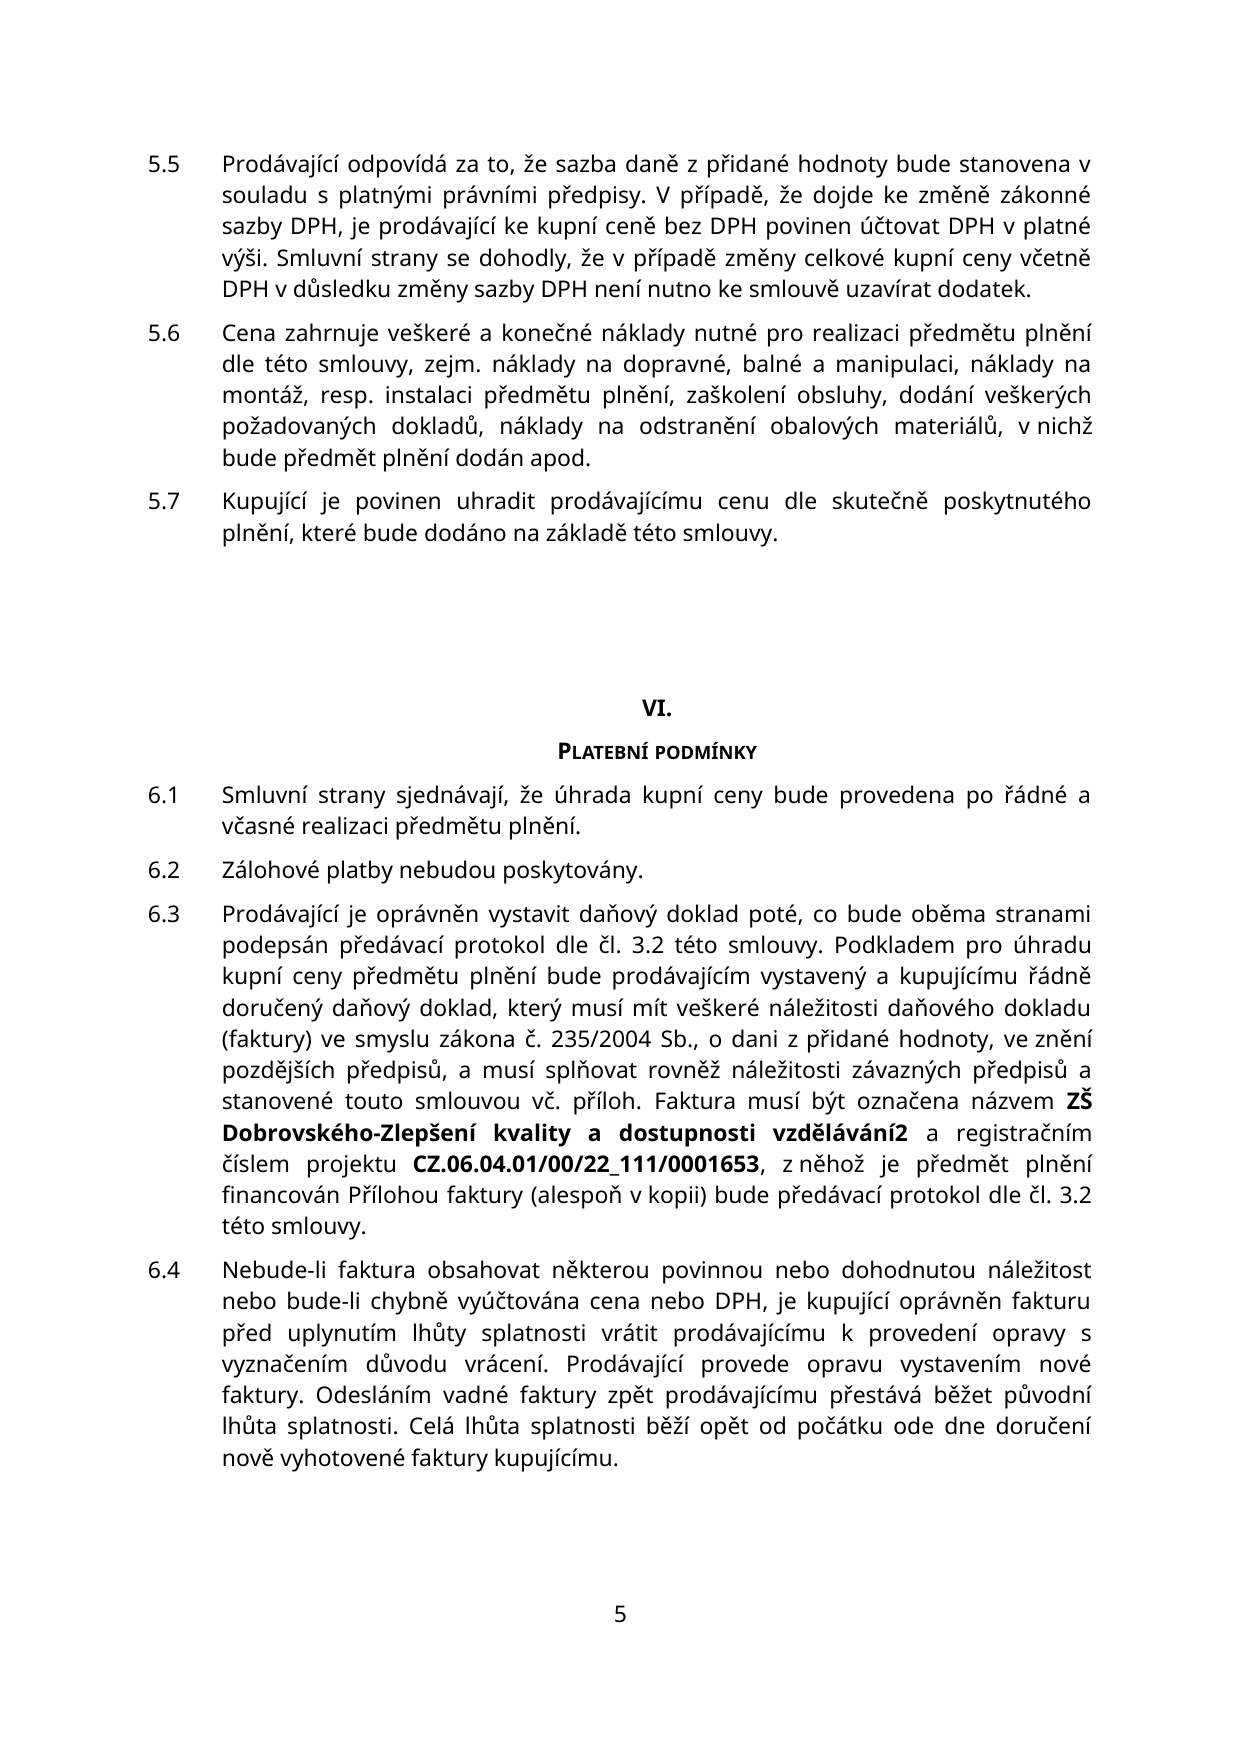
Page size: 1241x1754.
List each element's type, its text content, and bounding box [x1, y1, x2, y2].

list Prodávající odpovídá za to, že sazba daně z přidané hodnoty bude stanovena v souladu s platnými právními předpisy. V případě, že dojde ke změně zákonné sazby DPH, je prodávající ke kupní ceně bez DPH povinen účtovat DPH v platné výši. Smluvní strany se dohodly, že v případě změny celkové kupní ceny včetně DPH v důsledku změny sazby DPH není nutno ke smlouvě uzavírat dodatek. [148, 148, 1092, 304]
list Nebude-li faktura obsahovat některou povinnou nebo dohodnutou náležitost nebo bude-li chybně vyúčtována cena nebo DPH, je kupující oprávněn fakturu před uplynutím lhůty splatnosti vrátit prodávajícímu k provedení opravy s vyznačením důvodu vrácení. Prodávající provede opravu vystavením nové faktury. Odesláním vadné faktury zpět prodávajícímu přestává běžet původní lhůta splatnosti. Celá lhůta splatnosti běží opět od počátku ode dne doručení nově vyhotovené faktury kupujícímu. [148, 1254, 1092, 1473]
text VI. [221, 691, 1092, 723]
list Cena zahrnuje veškeré a konečné náklady nutné pro realizaci předmětu plnění dle této smlouvy, zejm. náklady na dopravné, balné a manipulaci, náklady na montáž, resp. instalaci předmětu plnění, zaškolení obsluhy, dodání veškerých požadovaných dokladů, náklady na odstranění obalových materiálů, v nichž bude předmět plnění dodán apod. [148, 316, 1092, 473]
list Smluvní strany sjednávají, že úhrada kupní ceny bude provedena po řádné a včasné realizaci předmětu plnění. [148, 779, 1092, 841]
list Zálohové platby nebudou poskytovány. [148, 854, 1092, 885]
text Platební podmínky [221, 735, 1092, 766]
list Kupující je povinen uhradit prodávajícímu cenu dle skutečně poskytnutého plnění, které bude dodáno na základě této smlouvy. [148, 485, 1092, 548]
list Prodávající je oprávněn vystavit daňový doklad poté, co bude oběma stranami podepsán předávací protokol dle čl. 3.2 této smlouvy. Podkladem pro úhradu kupní ceny předmětu plnění bude prodávajícím vystavený a kupujícímu řádně doručený daňový doklad, který musí mít veškeré náležitosti daňového dokladu (faktury) ve smyslu zákona č. 235/2004 Sb., o dani z přidané hodnoty, ve znění pozdějších předpisů, a musí splňovat rovněž náležitosti závazných předpisů a stanovené touto smlouvou vč. příloh. Faktura musí být označena názvem ZŠ Dobrovského-Zlepšení kvality a dostupnosti vzdělávání2 a registračním číslem projektu CZ.06.04.01/00/22_111/0001653, z něhož je předmět plnění financován Přílohou faktury (alespoň v kopii) bude předávací protokol dle čl. 3.2 této smlouvy. [148, 898, 1092, 1241]
